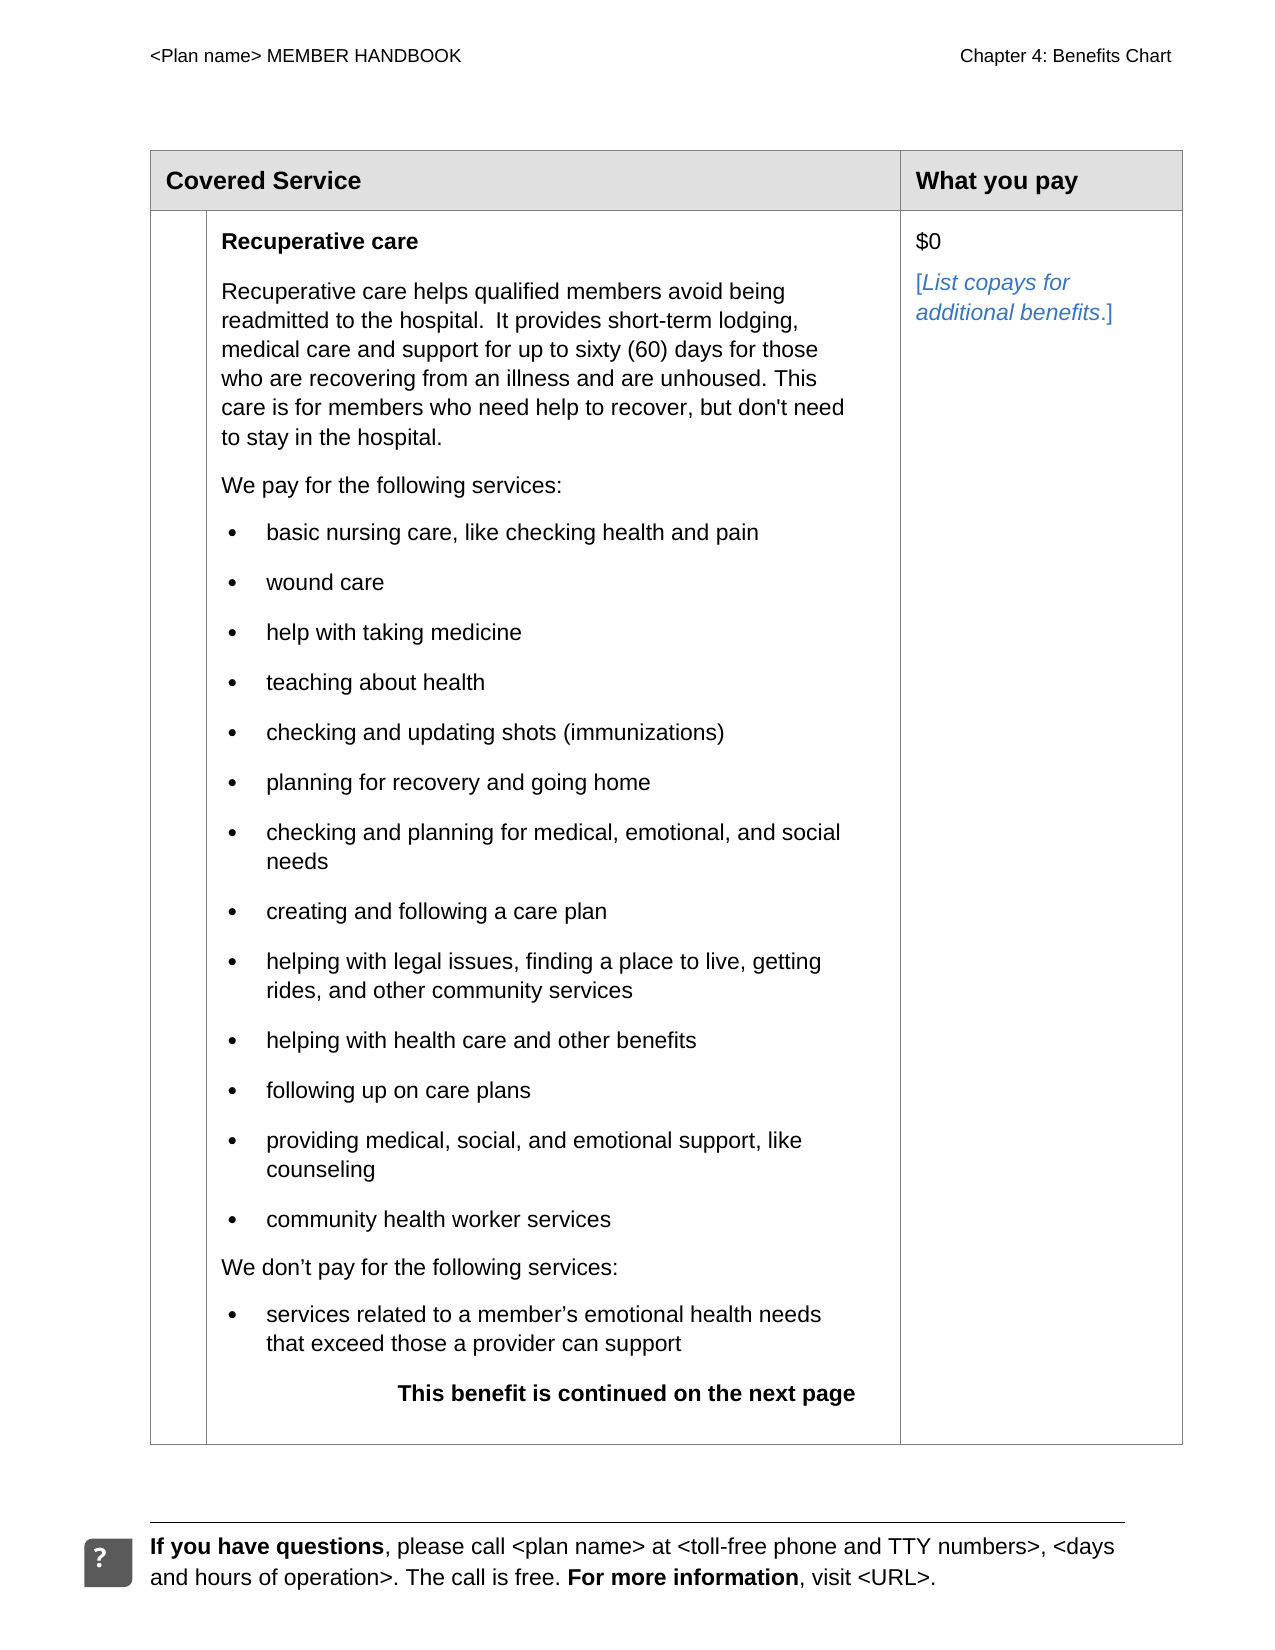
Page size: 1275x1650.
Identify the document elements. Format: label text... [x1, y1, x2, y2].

table_cell Recuperative care Recuperative care helps qualified members avoid being readmitted to the hospital. It provides short-term lodging, medical care and support for up to sixty (60) days for those who are recovering from an illness and are unhoused. This care is for members who need help to recover, but don't need to stay in the hospital. We pay for the following services: basic nursing care, like checking health and pain wound care help with taking medicine teaching about health checking and updating shots (immunizations) planning for recovery and going home checking and planning for medical, emotional, and social needs creating and following a care plan helping with legal issues, finding a place to live, getting rides, and other community services helping with health care and other benefits following up on care plans providing medical, social, and emotional support, like counseling community health worker services We don’t pay for the following services: services related to a member’s emotional health needs that exceed those a provider can support This benefit is continued on the next page [207, 211, 900, 1443]
table_header What you pay [901, 151, 1182, 210]
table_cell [901, 211, 1182, 1443]
table_cell [151, 211, 206, 1443]
table_header Covered Service [151, 151, 900, 210]
